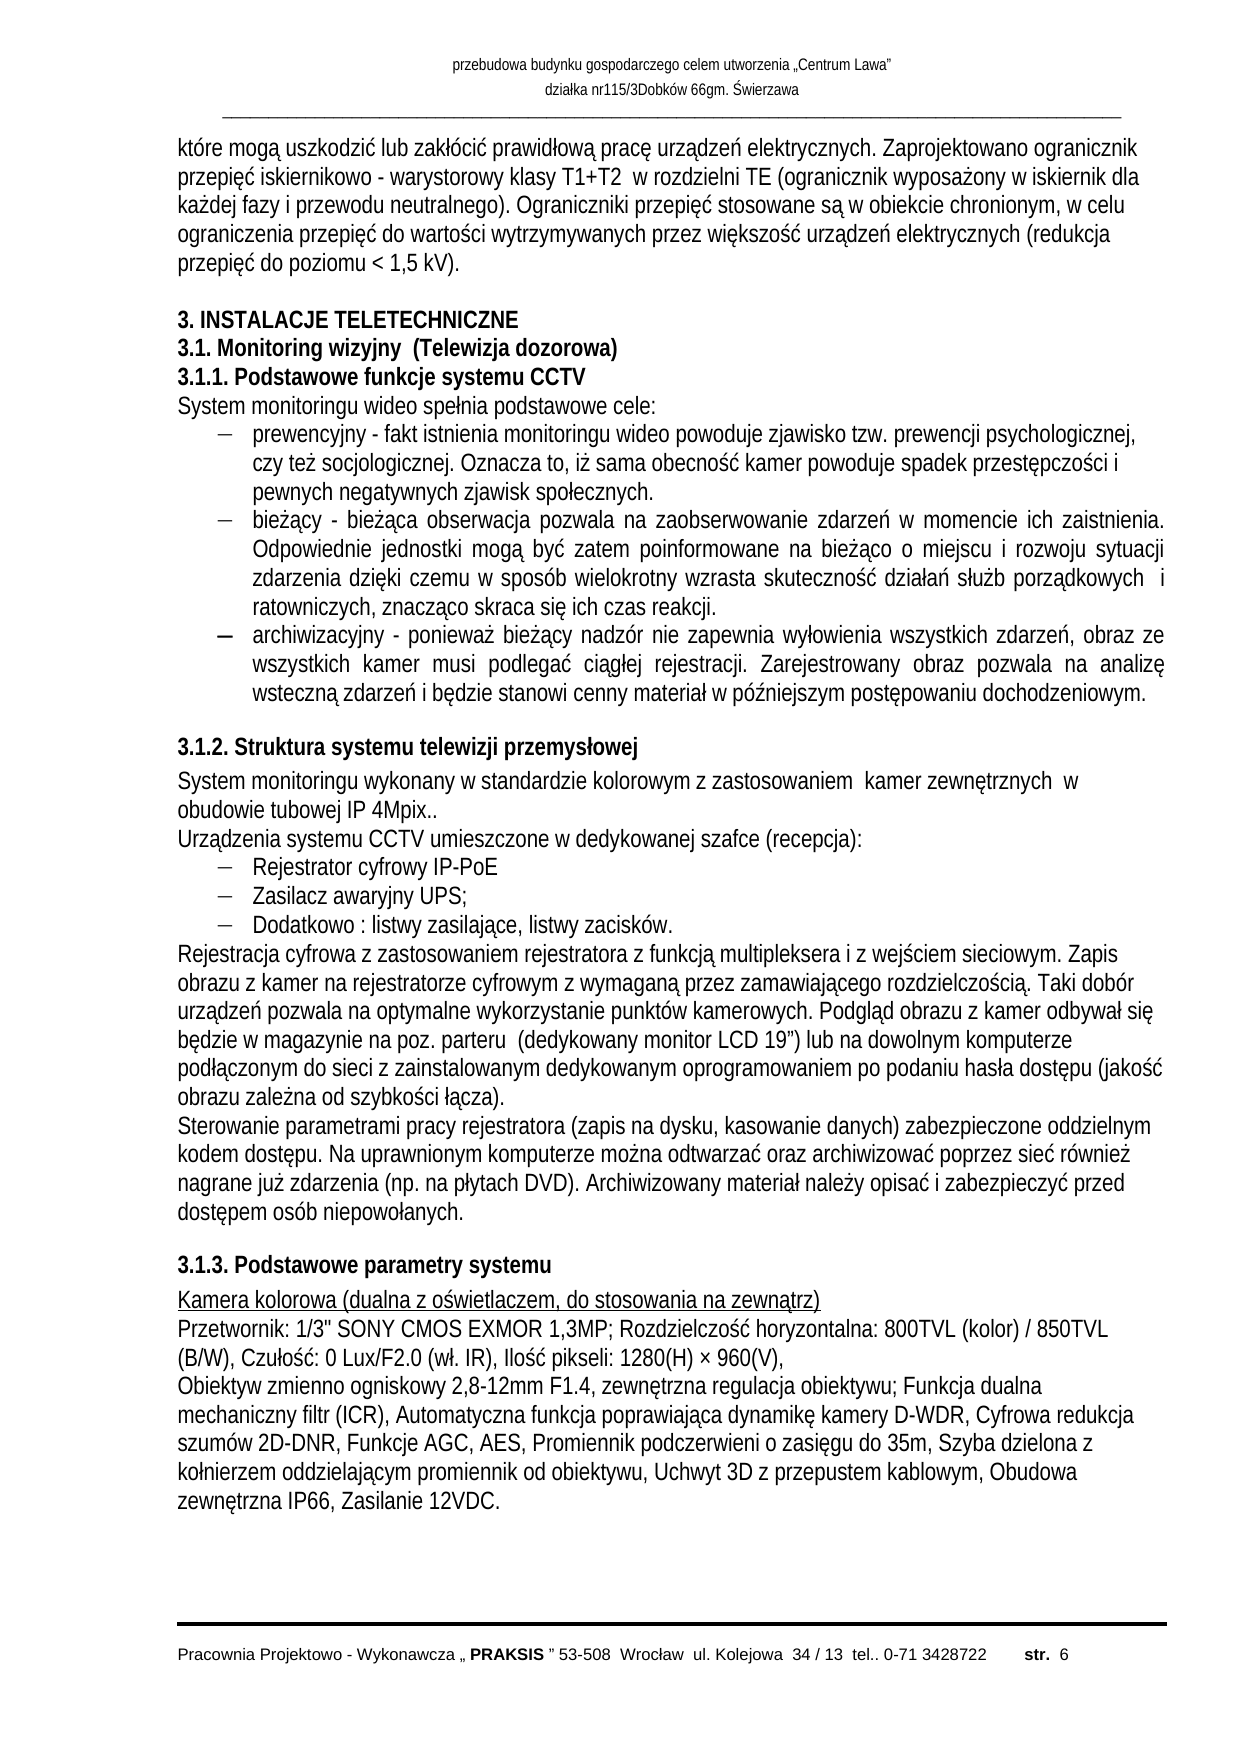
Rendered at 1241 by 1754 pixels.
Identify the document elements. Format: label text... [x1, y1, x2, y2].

text Obiektyw zmienno ogniskowy 2,8-12mm F1.4, zewnętrzna regulacja obiektywu; Funkcja dualna mechaniczny filtr (ICR), Automatyczna funkcja poprawiająca dynamikę kamery D-WDR, Cyfrowa redukcja szumów 2D-DNR, Funkcje AGC, AES, Promiennik podczerwieni o zasięgu do 35m, Szyba dzielona z kołnierzem oddzielającym promiennik od obiektywu, Uchwyt 3D z przepustem kablowym, Obudowa zewnętrzna IP66, Zasilanie 12VDC. [177, 1371, 1167, 1514]
text System monitoringu wideo spełnia podstawowe cele: [177, 391, 1167, 419]
text System monitoringu wykonany w standardzie kolorowym z zastosowaniem kamer zewnętrznych w obudowie tubowej IP 4Mpix.. [177, 766, 1167, 824]
text 3. INSTALACJE TELETECHNICZNE [177, 305, 1167, 333]
list archiwizacyjny - ponieważ bieżący nadzór nie zapewnia wyłowienia wszystkich zdarzeń, obraz ze wszystkich kamer musi podlegać ciągłej rejestracji. Zarejestrowany obraz pozwala na analizę wsteczną zdarzeń i będzie stanowi cenny materiał w późniejszym postępowaniu dochodzeniowym. [215, 620, 1167, 706]
list bieżący - bieżąca obserwacja pozwala na zaobserwowanie zdarzeń w momencie ich zaistnienia. Odpowiednie jednostki mogą być zatem poinformowane na bieżąco o miejscu i rozwoju sytuacji zdarzenia dzięki czemu w sposób wielokrotny wzrasta skuteczność działań służb porządkowych i ratowniczych, znacząco skraca się ich czas reakcji. [215, 506, 1167, 620]
text Przetwornik: 1/3" SONY CMOS EXMOR 1,3MP; Rozdzielczość horyzontalna: 800TVL (kolor) / 850TVL (B/W), Czułość: 0 Lux/F2.0 (wł. IR), Ilość pikseli: 1280(H) × 960(V), [177, 1314, 1167, 1371]
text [177, 133, 1167, 276]
list prewencyjny - fakt istnienia monitoringu wideo powoduje zjawisko tzw. prewencji psychologicznej, czy też socjologicznej. Oznacza to, iż sama obecność kamer powoduje spadek przestępczości i pewnych negatywnych zjawisk społecznych. [215, 419, 1167, 506]
list Dodatkowo : listwy zasilające, listwy zacisków. [215, 910, 1167, 939]
text 3.1. Monitoring wizyjny (Telewizja dozorowa) [177, 333, 1167, 362]
list Rejestrator cyfrowy IP-PoE [215, 852, 1167, 881]
list Zasilacz awaryjny UPS; [215, 881, 1167, 910]
subtitle 3.1.2. Struktura systemu telewizji przemysłowej [177, 731, 1167, 760]
text Kamera kolorowa (dualna z oświetlaczem, do stosowania na zewnątrz) [177, 1285, 1167, 1314]
subtitle 3.1.3. Podstawowe parametry systemu [177, 1250, 1167, 1279]
text 3.1.1. Podstawowe funkcje systemu CCTV [177, 362, 1167, 391]
text Rejestracja cyfrowa z zastosowaniem rejestratora z funkcją multipleksera i z wejściem sieciowym. Zapis obrazu z kamer na rejestratorze cyfrowym z wymaganą przez zamawiającego rozdzielczością. Taki dobór urządzeń pozwala na optymalne wykorzystanie punktów kamerowych. Podgląd obrazu z kamer odbywał się będzie w magazynie na poz. parteru (dedykowany monitor LCD 19”) lub na dowolnym komputerze podłączonym do sieci z zainstalowanym dedykowanym oprogramowaniem po podaniu hasła dostępu (jakość obrazu zależna od szybkości łącza). [177, 939, 1167, 1111]
text Urządzenia systemu CCTV umieszczone w dedykowanej szafce (recepcja): [177, 824, 1167, 852]
text Sterowanie parametrami pracy rejestratora (zapis na dysku, kasowanie danych) zabezpieczone oddzielnym kodem dostępu. Na uprawnionym komputerze można odtwarzać oraz archiwizować poprzez sieć również nagrane już zdarzenia (np. na płytach DVD). Archiwizowany materiał należy opisać i zabezpieczyć przed dostępem osób niepowołanych. [177, 1111, 1167, 1225]
